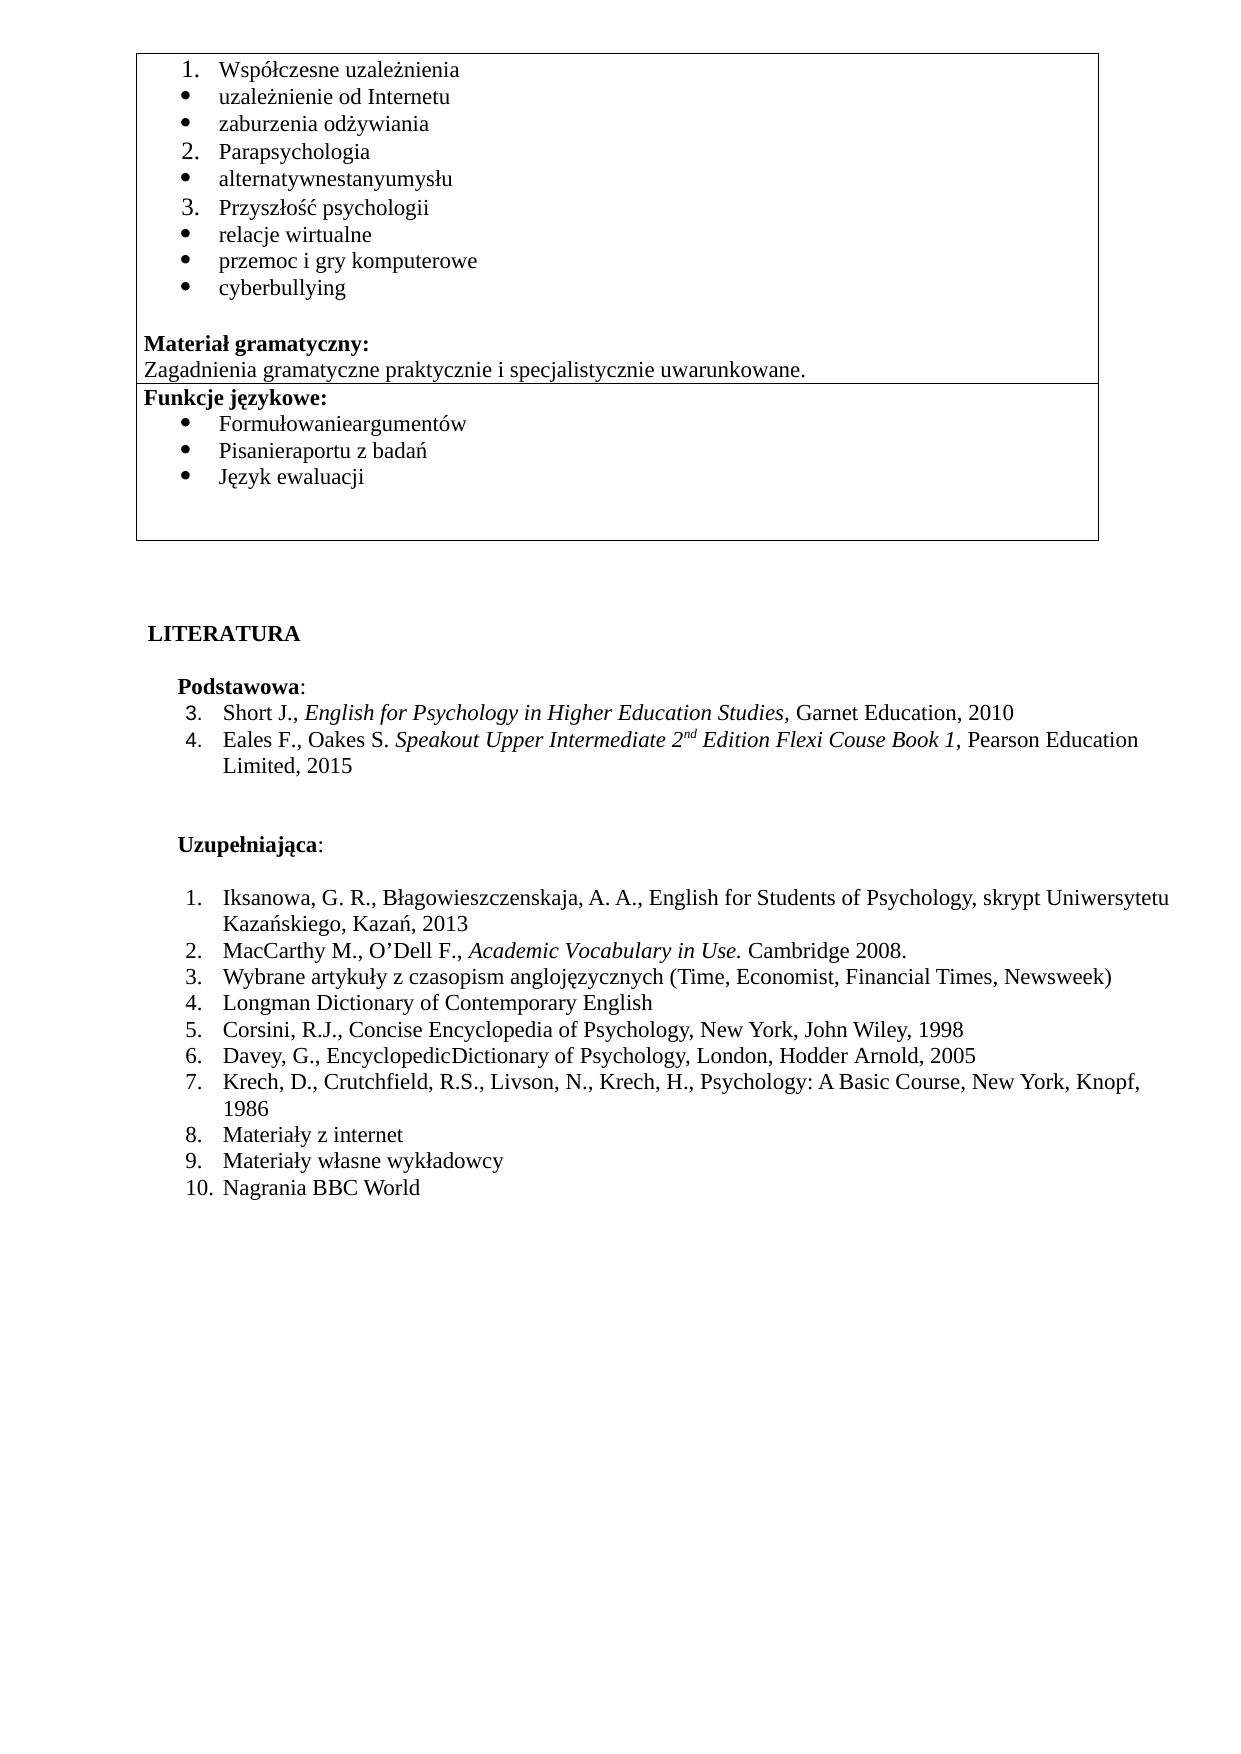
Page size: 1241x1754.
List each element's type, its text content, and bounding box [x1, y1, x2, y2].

list Krech, D., Crutchfield, R.S., Livson, N., Krech, H., Psychology: A Basic Course, New York, Knopf, 1986 [185, 1068, 1187, 1121]
list Davey, G., EncyclopedicDictionary of Psychology, London, Hodder Arnold, 2005 [185, 1042, 1187, 1068]
list Materiały własne wykładowcy [185, 1147, 1187, 1174]
list Nagrania BBC World [185, 1174, 1187, 1200]
list Iksanowa, G. R., Błagowieszczenskaja, A. A., English for Students of Psychology, skrypt Uniwersytetu Kazańskiego, Kazań, 2013 [185, 884, 1187, 937]
text LITERATURA [148, 620, 1187, 647]
text Uzupełniająca: [177, 831, 1187, 858]
list Eales F., Oakes S. Speakout Upper Intermediate 2nd Edition Flexi Couse Book 1, Pearson Education Limited, 2015 [185, 726, 1187, 778]
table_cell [137, 54, 1098, 382]
text Podstawowa: [177, 673, 1187, 699]
list Wybrane artykuły z czasopism anglojęzycznych (Time, Economist, Financial Times, Newsweek) [185, 963, 1187, 989]
table_cell Funkcje językowe: Formułowanieargumentów Pisanieraportu z badań Język ewaluacji [137, 384, 1098, 540]
list Materiały z internet [185, 1121, 1187, 1147]
list MacCarthy M., O’Dell F., Academic Vocabulary in Use. Cambridge 2008. [185, 937, 1187, 963]
list Longman Dictionary of Contemporary English [185, 989, 1187, 1016]
list Short J., English for Psychology in Higher Education Studies, Garnet Education, 2010 [185, 699, 1187, 726]
list Corsini, R.J., Concise Encyclopedia of Psychology, New York, John Wiley, 1998 [185, 1016, 1187, 1042]
